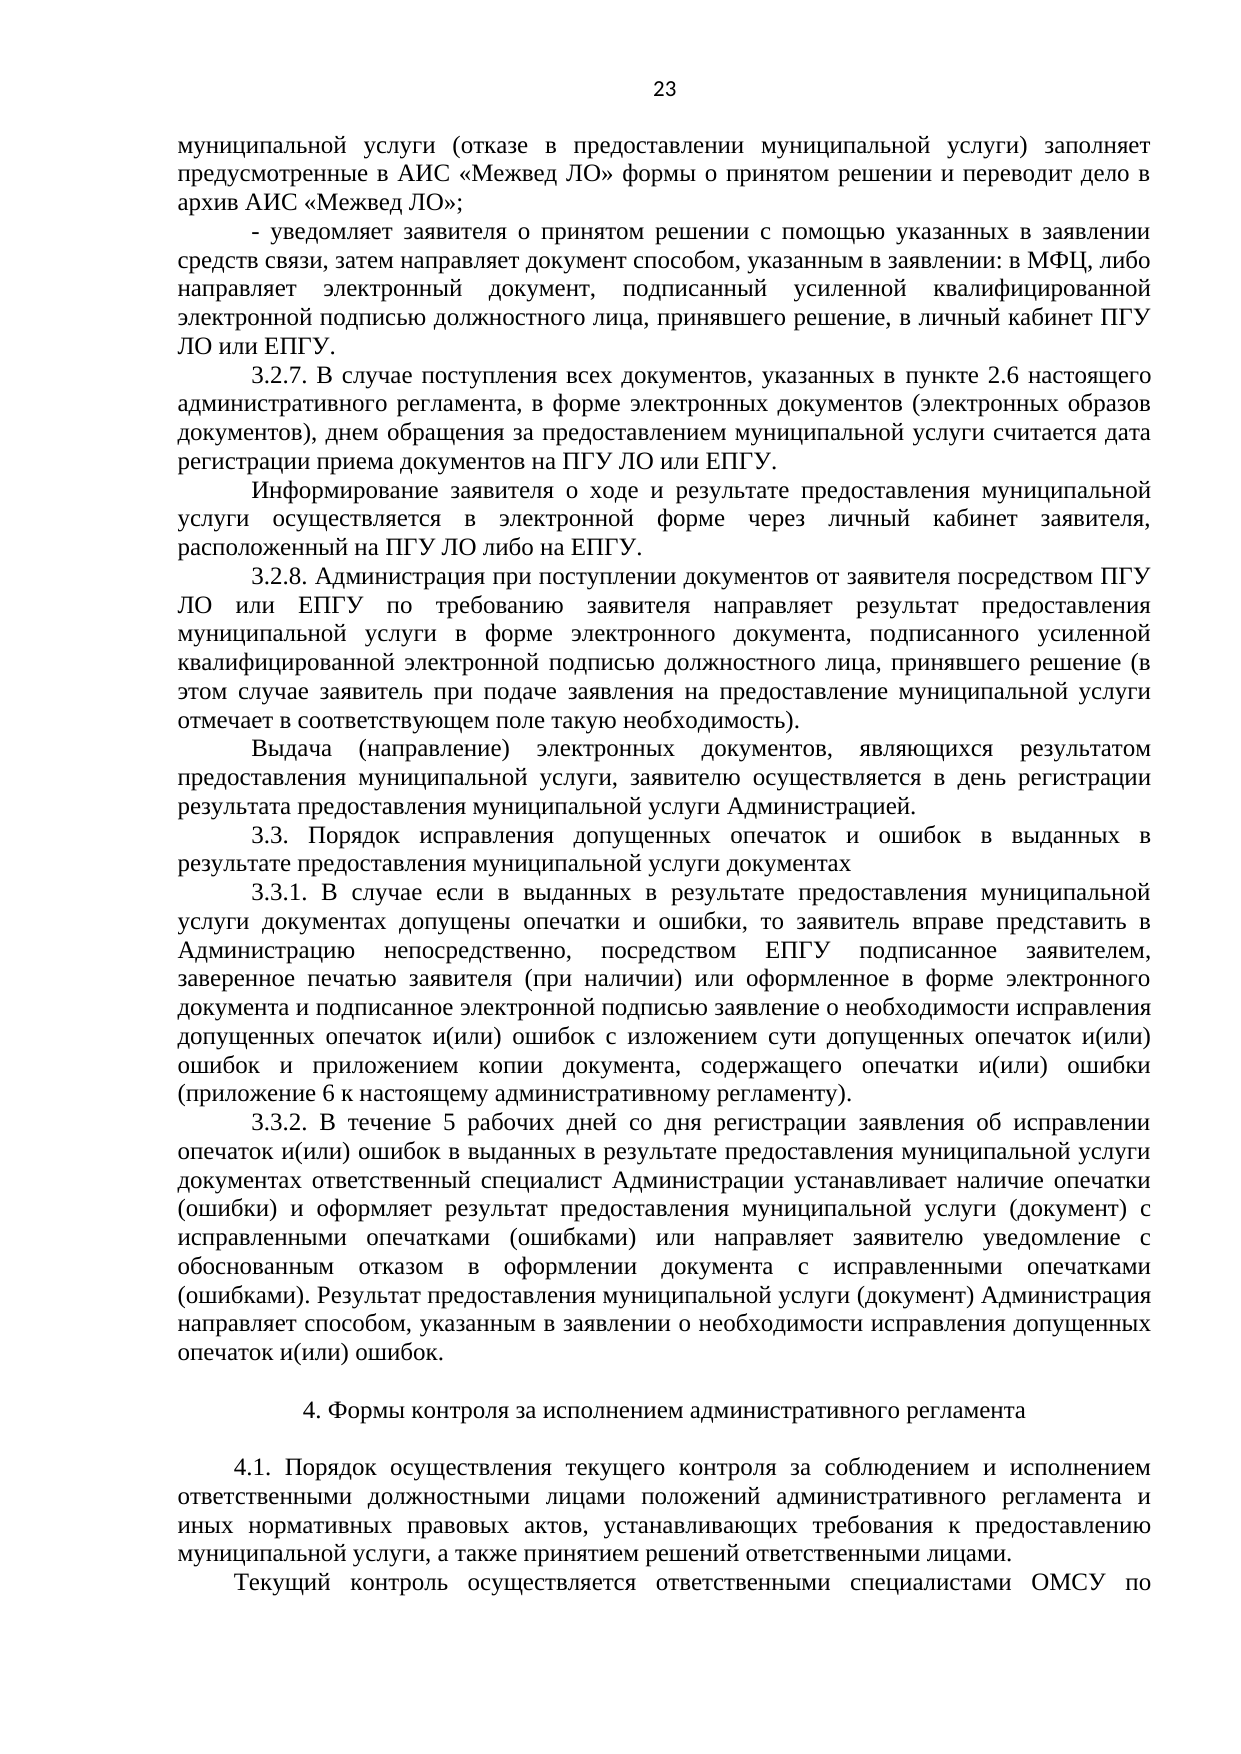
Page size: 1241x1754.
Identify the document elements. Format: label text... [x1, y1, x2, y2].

text 3.3.2. В течение 5 рабочих дней со дня регистрации заявления об исправлении опечаток и(или) ошибок в выданных в результате предоставления муниципальной услуги документах ответственный специалист Администрации устанавливает наличие опечатки (ошибки) и оформляет результат предоставления муниципальной услуги (документ) с исправленными опечатками (ошибками) или направляет заявителю уведомление с обоснованным отказом в оформлении документа с исправленными опечатками (ошибками). Результат предоставления муниципальной услуги (документ) Администрация направляет способом, указанным в заявлении о необходимости исправления допущенных опечаток и(или) ошибок. [177, 1107, 1152, 1366]
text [177, 1567, 1152, 1596]
text 4. Формы контроля за исполнением административного регламента [177, 1395, 1152, 1423]
text 3.2.7. В случае поступления всех документов, указанных в пункте 2.6 настоящего административного регламента, в форме электронных документов (электронных образов документов), днем обращения за предоставлением муниципальной услуги считается дата регистрации приема документов на ПГУ ЛО или ЕПГУ. [177, 360, 1152, 475]
text Информирование заявителя о ходе и результате предоставления муниципальной услуги осуществляется в электронной форме через личный кабинет заявителя, расположенный на ПГУ ЛО либо на ЕПГУ. [177, 475, 1152, 561]
text 3.3. Порядок исправления допущенных опечаток и ошибок в выданных в результате предоставления муниципальной услуги документах [177, 820, 1152, 877]
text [177, 130, 1152, 216]
text 3.3.1. В случае если в выданных в результате предоставления муниципальной услуги документах допущены опечатки и ошибки, то заявитель вправе представить в Администрацию непосредственно, посредством ЕПГУ подписанное заявителем, заверенное печатью заявителя (при наличии) или оформленное в форме электронного документа и подписанное электронной подписью заявление о необходимости исправления допущенных опечаток и(или) ошибок с изложением сути допущенных опечаток и(или) ошибок и приложением копии документа, содержащего опечатки и(или) ошибки (приложение 6 к настоящему административному регламенту). [177, 877, 1152, 1107]
text 3.2.8. Администрация при поступлении документов от заявителя посредством ПГУ ЛО или ЕПГУ по требованию заявителя направляет результат предоставления муниципальной услуги в форме электронного документа, подписанного усиленной квалифицированной электронной подписью должностного лица, принявшего решение (в этом случае заявитель при подаче заявления на предоставление муниципальной услуги отмечает в соответствующем поле такую необходимость). [177, 561, 1152, 733]
text 4.1. Порядок осуществления текущего контроля за соблюдением и исполнением ответственными должностными лицами положений административного регламента и иных нормативных правовых актов, устанавливающих требования к предоставлению муниципальной услуги, а также принятием решений ответственными лицами. [177, 1452, 1152, 1567]
text Выдача (направление) электронных документов, являющихся результатом предоставления муниципальной услуги, заявителю осуществляется в день регистрации результата предоставления муниципальной услуги Администрацией. [177, 733, 1152, 820]
text - уведомляет заявителя о принятом решении с помощью указанных в заявлении средств связи, затем направляет документ способом, указанным в заявлении: в МФЦ, либо направляет электронный документ, подписанный усиленной квалифицированной электронной подписью должностного лица, принявшего решение, в личный кабинет ПГУ ЛО или ЕПГУ. [177, 216, 1152, 360]
